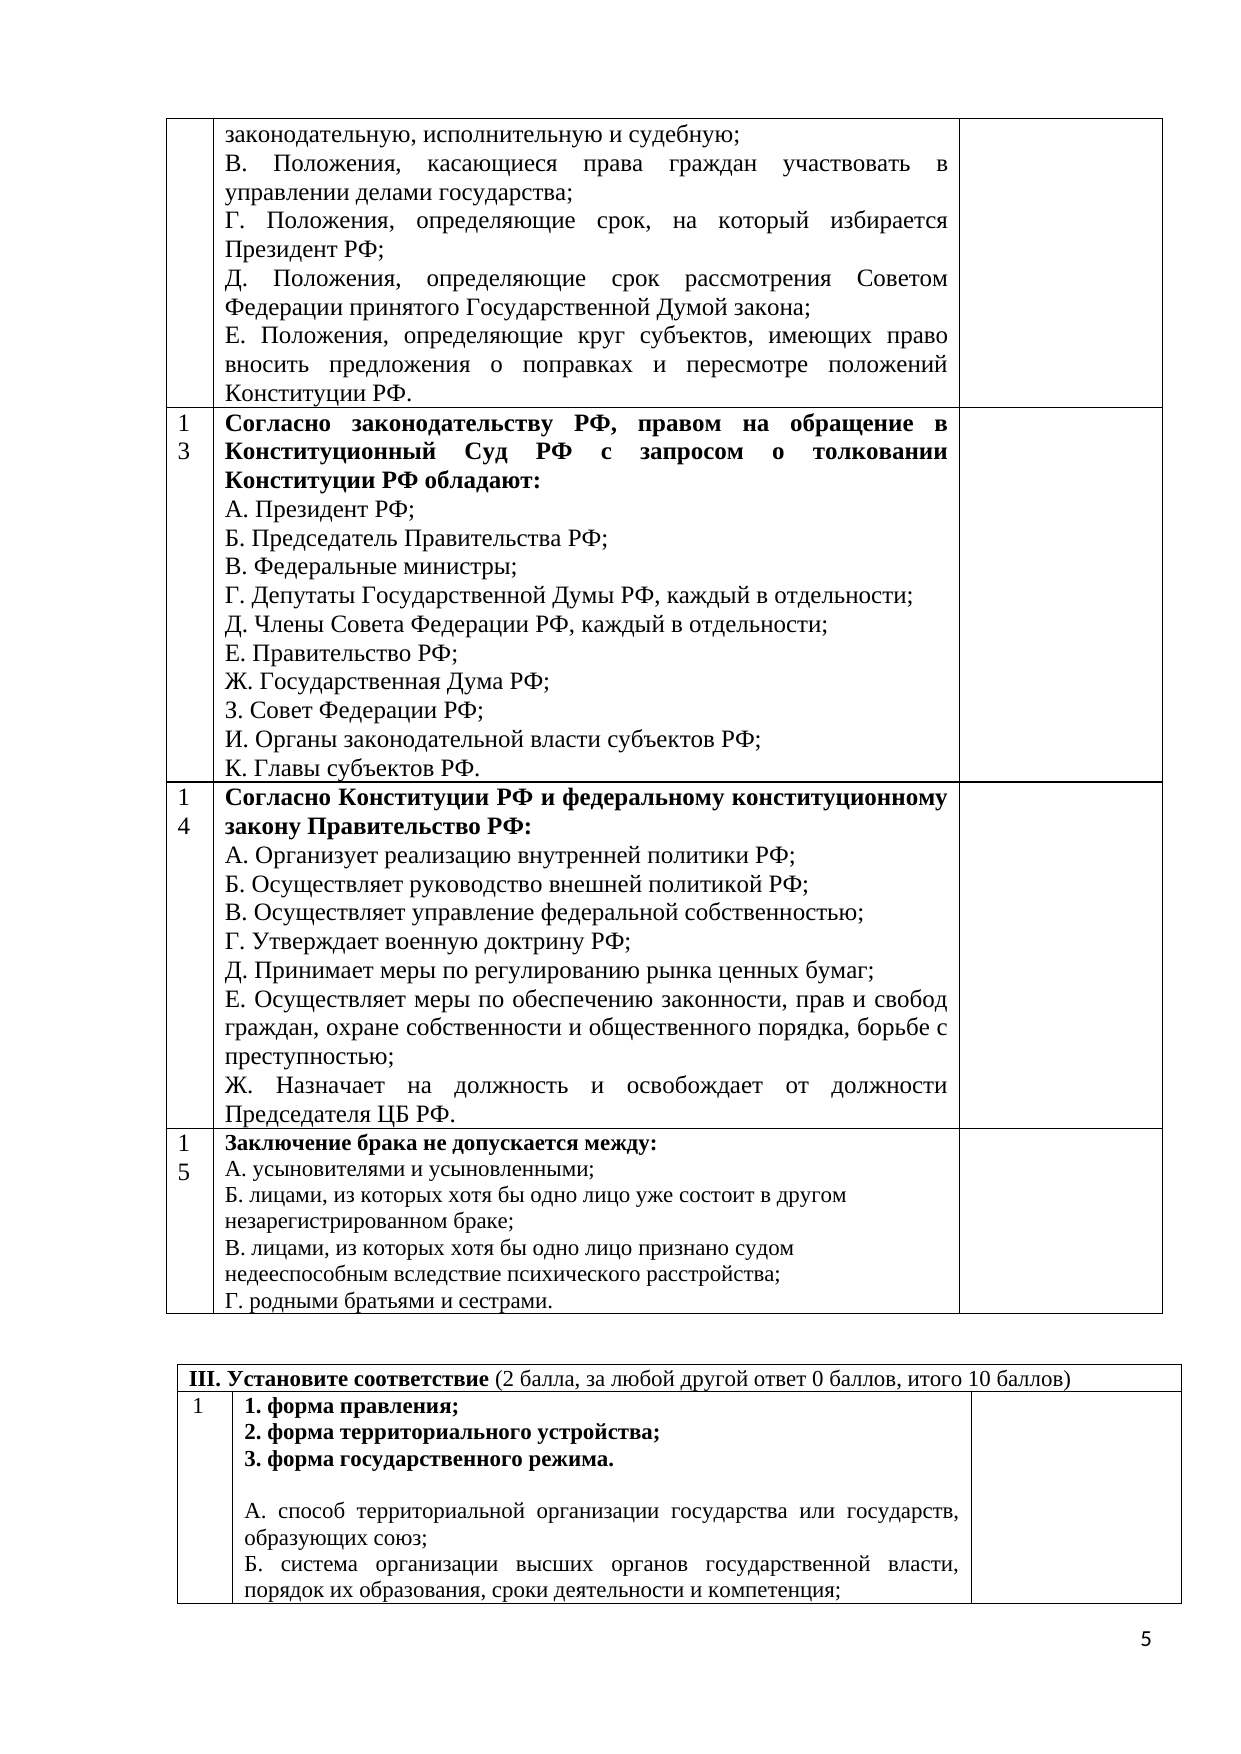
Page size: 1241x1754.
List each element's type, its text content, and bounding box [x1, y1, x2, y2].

table_cell [960, 783, 1162, 1127]
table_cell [214, 119, 959, 407]
table_header III. Установите соответствие (2 балла, за любой другой ответ 0 баллов, итого 10 баллов) [178, 1365, 1181, 1391]
table_cell 14 [167, 783, 213, 1127]
table_cell [960, 119, 1162, 407]
table_cell Согласно Конституции РФ и федеральному конституционному закону Правительство РФ: А. Организует реализацию внутренней политики РФ; Б. Осуществляет руководство внешней политикой РФ; В. Осуществляет управление федеральной собственностью; Г. Утверждает военную доктрину РФ; Д. Принимает меры по регулированию рынка ценных бумаг; Е. Осуществляет меры по обеспечению законности, прав и свобод граждан, охране собственности и общественного порядка, борьбе с преступностью; Ж. Назначает на должность и освобождает от должности Председателя ЦБ РФ. [214, 783, 959, 1127]
table_cell Заключение брака не допускается между: А. усыновителями и усыновленными; Б. лицами, из которых хотя бы одно лицо уже состоит в другом незарегистрированном браке; В. лицами, из которых хотя бы одно лицо признано судом недееспособным вследствие психического расстройства; Г. родными братьями и сестрами. [214, 1129, 959, 1313]
table_cell 13 [167, 408, 213, 781]
table_cell [960, 408, 1162, 781]
table_cell Согласно законодательству РФ, правом на обращение в Конституционный Суд РФ с запросом о толковании Конституции РФ обладают: А. Президент РФ; Б. Председатель Правительства РФ; В. Федеральные министры; Г. Депутаты Государственной Думы РФ, каждый в отдельности; Д. Члены Совета Федерации РФ, каждый в отдельности; Е. Правительство РФ; Ж. Государственная Дума РФ; З. Совет Федерации РФ; И. Органы законодательной власти субъектов РФ; К. Главы субъектов РФ. [214, 408, 959, 781]
table_cell [972, 1392, 1181, 1603]
table_cell 15 [167, 1129, 213, 1313]
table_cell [233, 1392, 971, 1603]
table_cell 12 [167, 119, 213, 407]
table_cell 1 [178, 1392, 232, 1603]
table_cell [960, 1129, 1162, 1313]
